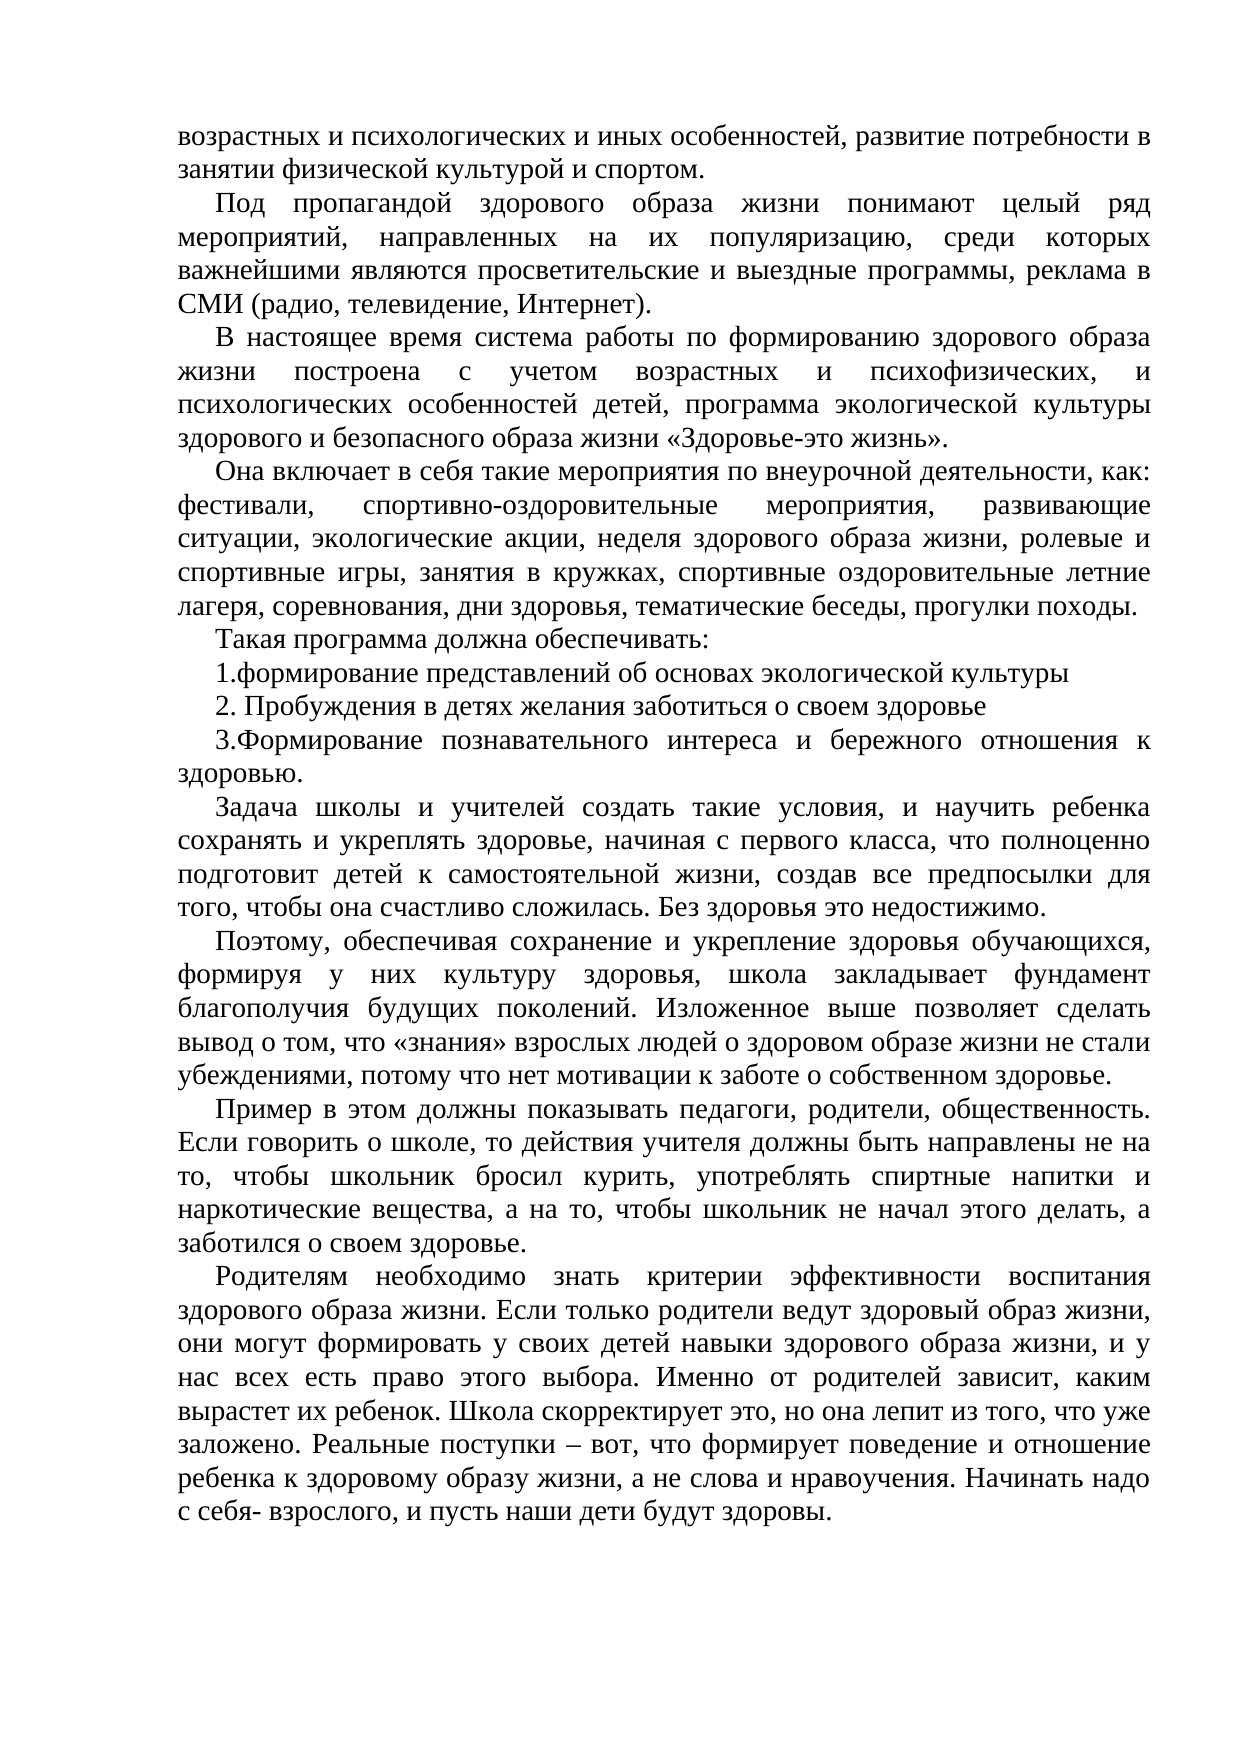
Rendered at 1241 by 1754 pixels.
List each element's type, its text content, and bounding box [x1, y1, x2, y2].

text 3.Формирование познавательного интереса и бережного отношения к здоровью. [177, 722, 1152, 789]
text Родителям необходимо знать критерии эффективности воспитания здорового образа жизни. Если только родители ведут здоровый образ жизни, они могут формировать у своих детей навыки здорового образа жизни, и у нас всех есть право этого выбора. Именно от родителей зависит, каким вырастет их ребенок. Школа скорректирует это, но она лепит из того, что уже заложено. Реальные поступки – вот, что формирует поведение и отношение ребенка к здоровому образу жизни, а не слова и нравоучения. Начинать надо с себя- взрослого, и пусть наши дети будут здоровы. [177, 1258, 1152, 1527]
text Поэтому, обеспечивая сохранение и укрепление здоровья обучающихся, формируя у них культуру здоровья, школа закладывает фундамент благополучия будущих поколений. Изложенное выше позволяет сделать вывод о том, что «знания» взрослых людей о здоровом образе жизни не стали убеждениями, потому что нет мотивации к заботе о собственном здоровье. [177, 923, 1152, 1091]
text Пример в этом должны показывать педагоги, родители, общественность. Если говорить о школе, то действия учителя должны быть направлены не на то, чтобы школьник бросил курить, употреблять спиртные напитки и наркотические вещества, а на то, чтобы школьник не начал этого делать, а заботился о своем здоровье. [177, 1091, 1152, 1258]
text В настоящее время система работы по формированию здорового образа жизни построена с учетом возрастных и психофизических, и психологических особенностей детей, программа экологической культуры здорового и безопасного образа жизни «Здоровье-это жизнь». [177, 319, 1152, 453]
text 2. Пробуждения в детях желания заботиться о своем здоровье [177, 688, 1152, 722]
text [177, 118, 1152, 185]
text 1.формирование представлений об основах экологической культуры [177, 655, 1152, 688]
text Задача школы и учителей создать такие условия, и научить ребенка сохранять и укреплять здоровье, начиная с первого класса, что полноценно подготовит детей к самостоятельной жизни, создав все предпосылки для того, чтобы она счастливо сложилась. Без здоровья это недостижимо. [177, 789, 1152, 923]
text Она включает в себя такие мероприятия по внеурочной деятельности, как: фестивали, спортивно-оздоровительные мероприятия, развивающие ситуации, экологические акции, неделя здорового образа жизни, ролевые и спортивные игры, занятия в кружках, спортивные оздоровительные летние лагеря, соревнования, дни здоровья, тематические беседы, прогулки походы. [177, 453, 1152, 621]
text Под пропагандой здорового образа жизни понимают целый ряд мероприятий, направленных на их популяризацию, среди которых важнейшими являются просветительские и выездные программы, реклама в СМИ (радио, телевидение, Интернет). [177, 185, 1152, 319]
text Такая программа должна обеспечивать: [177, 621, 1152, 655]
